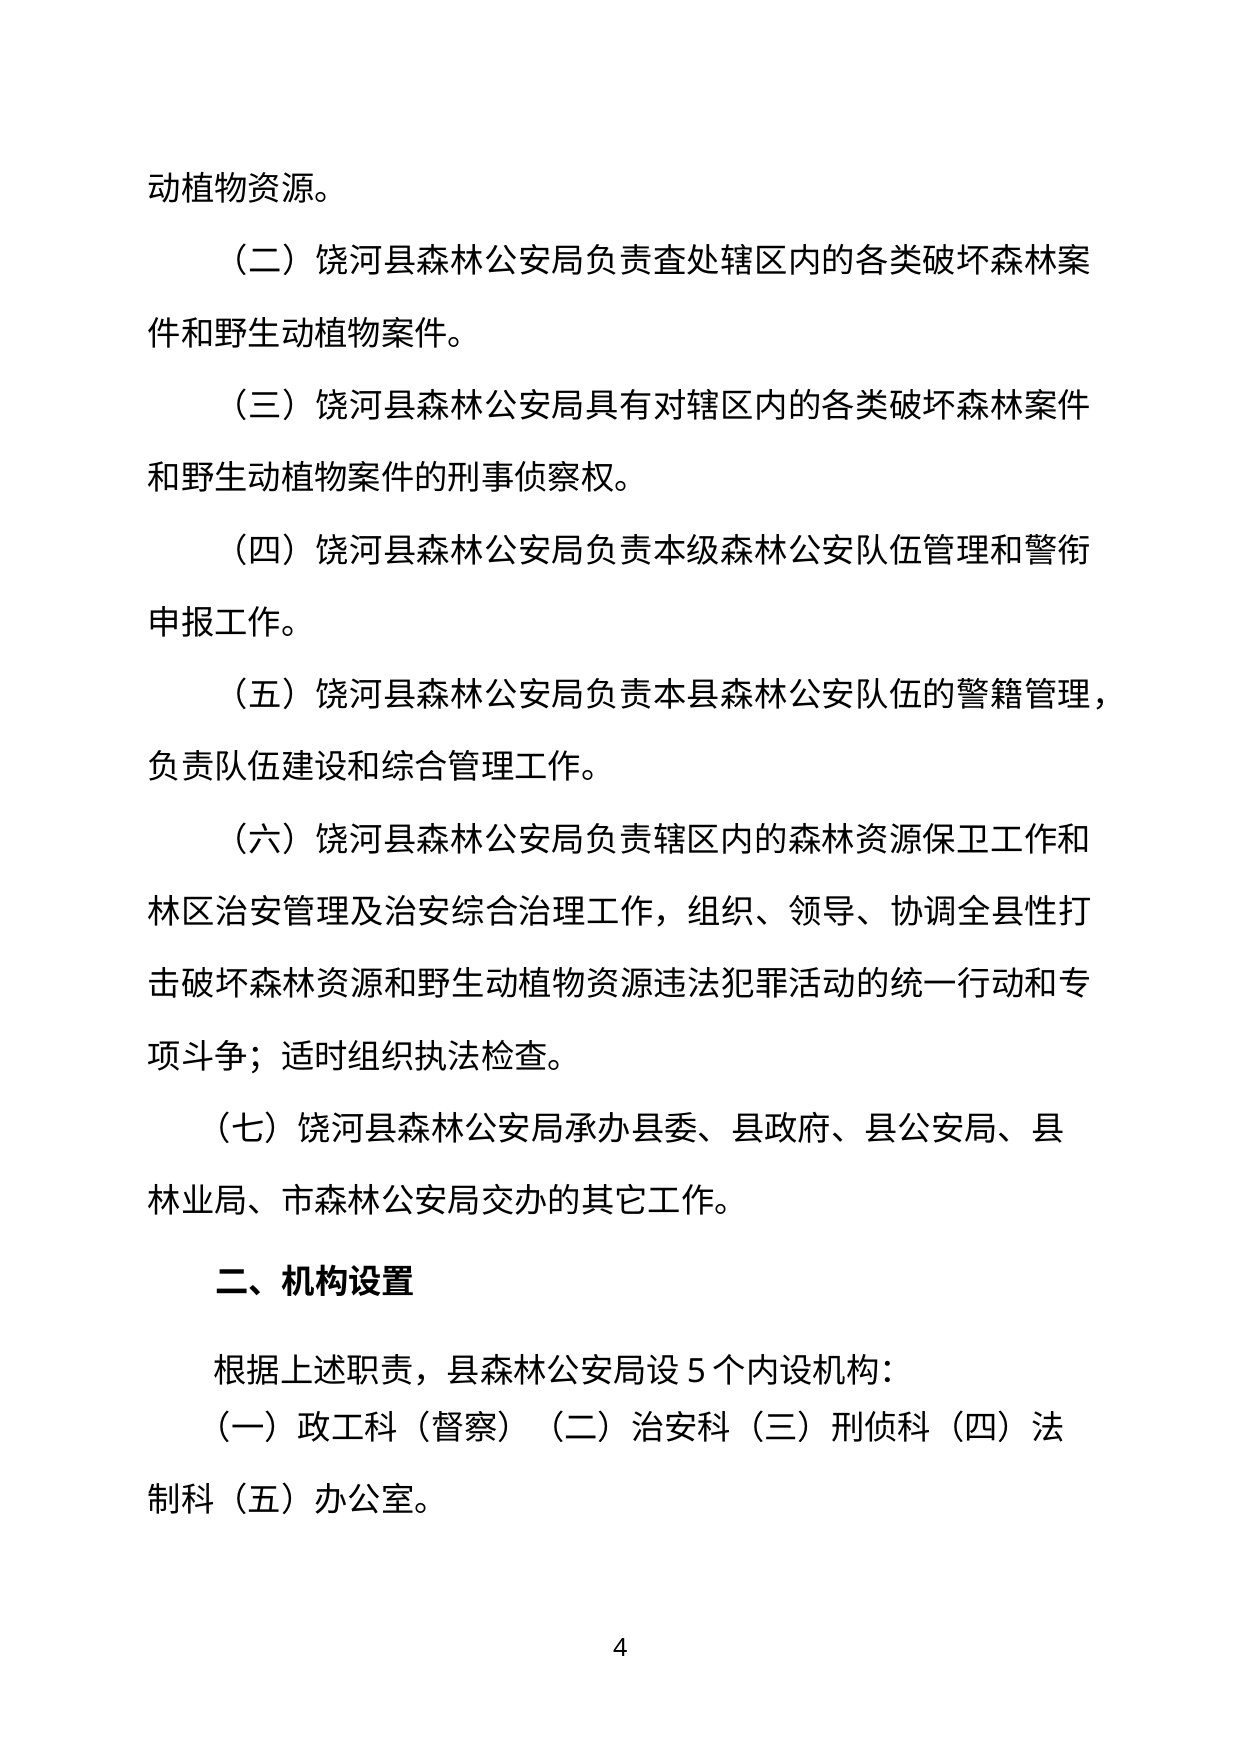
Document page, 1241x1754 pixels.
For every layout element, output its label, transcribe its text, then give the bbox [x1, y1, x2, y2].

text （三）饶河县森林公安局具有对辖区内的各类破坏森林案件和野生动植物案件的刑事侦察权。 [148, 379, 1092, 499]
text （七）饶河县森林公安局承办县委、县政府、县公安局、县林业局、市森林公安局交办的其它工作。 [148, 1102, 1092, 1222]
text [148, 162, 1092, 210]
text （二）饶河县森林公安局负责査处辖区内的各类破坏森林案件和野生动植物案件。 [148, 234, 1092, 355]
text 二、机构设置 [148, 1246, 1092, 1311]
text （四）饶河县森林公安局负责本级森林公安队伍管理和警衔申报工作。 [148, 523, 1092, 644]
text （一）政工科（督察）（二）治安科（三）刑侦科（四）法制科（五）办公室。 [148, 1400, 1092, 1521]
text （六）饶河县森林公安局负责辖区内的森林资源保卫工作和林区治安管理及治安综合治理工作，组织、领导、协调全县性打击破坏森林资源和野生动植物资源违法犯罪活动的统一行动和专项斗争；适时组织执法检查。 [148, 813, 1092, 1078]
text （五）饶河县森林公安局负责本县森林公安队伍的警籍管理，负责队伍建设和综合管理工作。 [148, 668, 1092, 788]
text 根据上述职责，县森林公安局设5个内设机构： [148, 1335, 1092, 1400]
